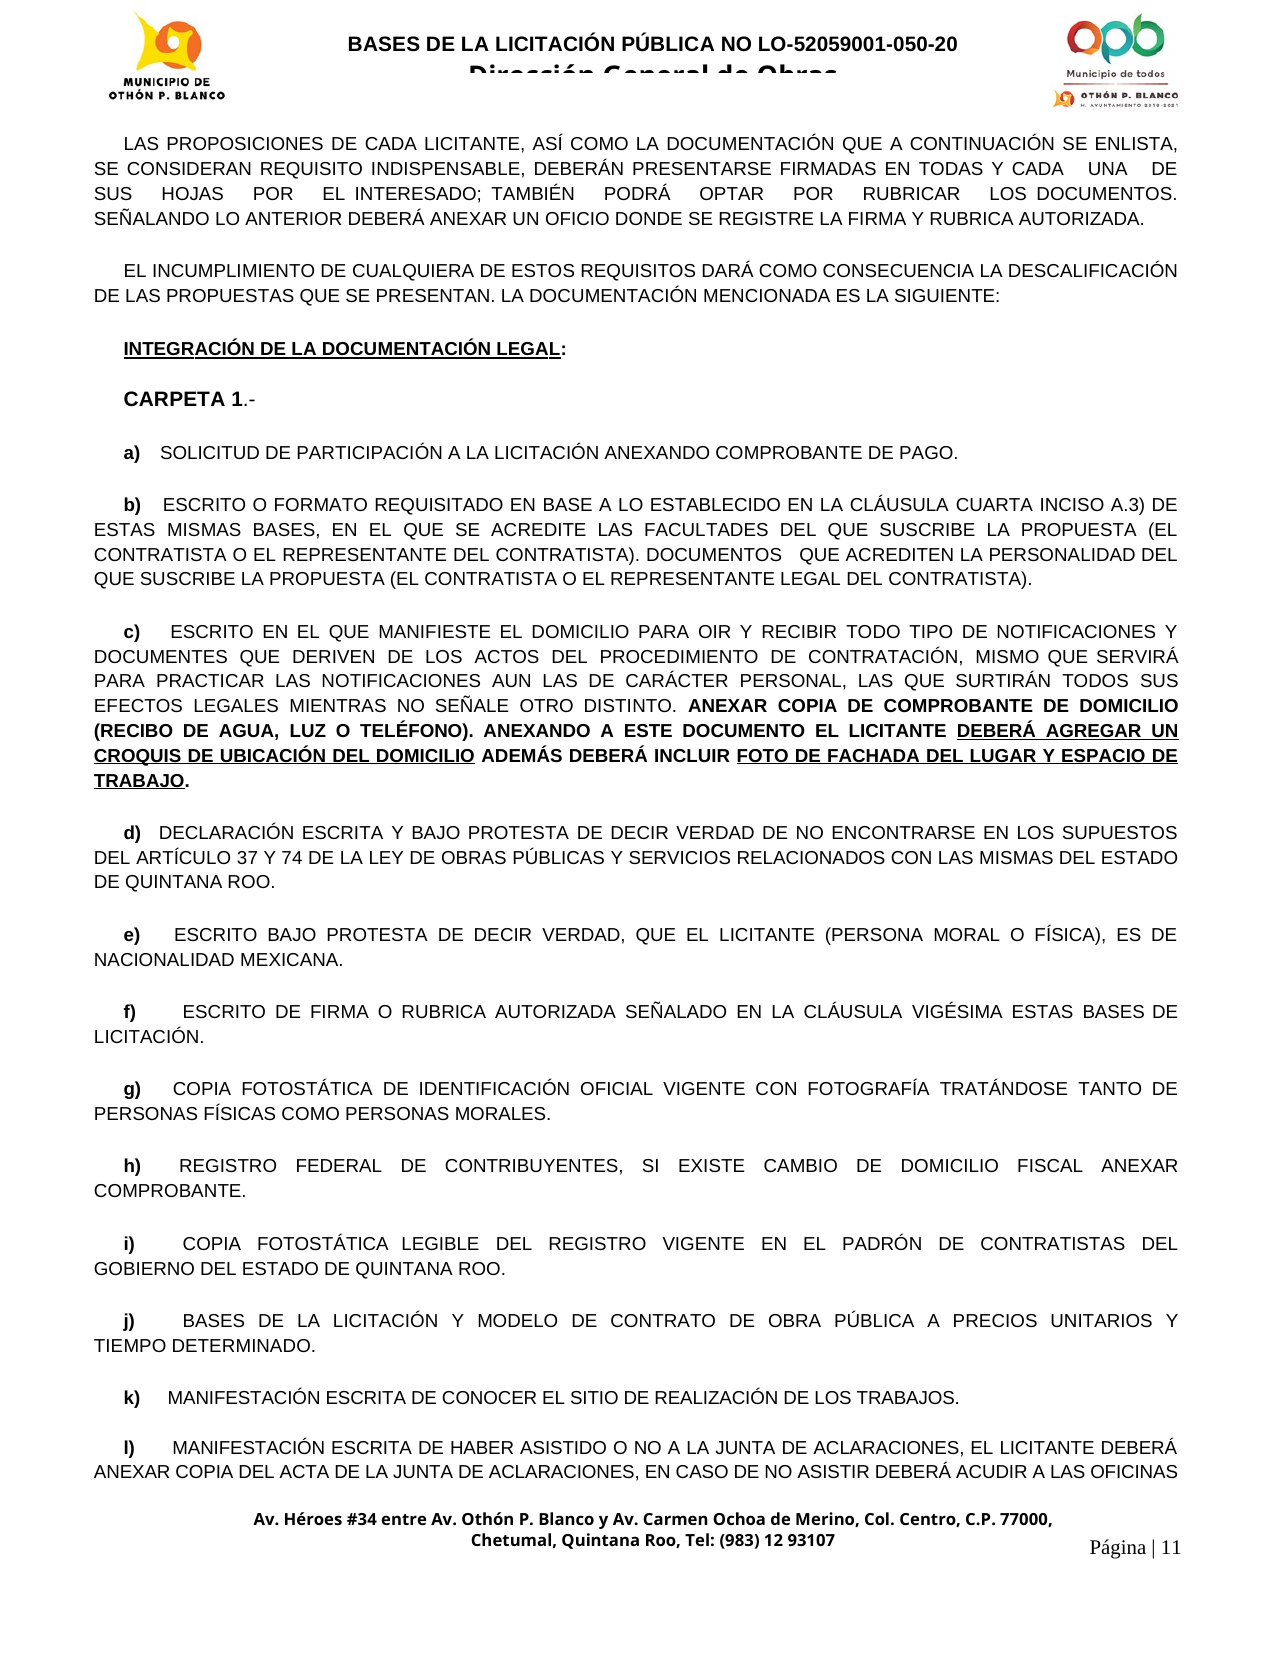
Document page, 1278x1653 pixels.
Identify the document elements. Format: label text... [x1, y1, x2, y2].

text EL INCUMPLIMIENTO DE CUALQUIERA DE ESTOS REQUISITOS DARÁ COMO CONSECUENCIA LA DESCALIFICACIÓN DE LAS PROPUESTAS QUE SE PRESENTAN. LA DOCUMENTACIÓN MENCIONADA ES LA SIGUIENTE: [94, 260, 1178, 306]
text LAS PROPOSICIONES DE CADA LICITANTE, ASÍ COMO LA DOCUMENTACIÓN QUE A CONTINUACIÓN SE ENLISTA, SE CONSIDERAN REQUISITO INDISPENSABLE, DEBERÁN PRESENTARSE FIRMADAS EN TODAS Y CADA UNA DE SUS HOJAS POR EL INTERESADO; TAMBIÉN PODRÁ OPTAR POR RUBRICAR LOS DOCUMENTOS. SEÑALANDO LO ANTERIOR DEBERÁ ANEXAR UN OFICIO DONDE SE REGISTRE LA FIRMA Y RUBRICA AUTORIZADA. [94, 133, 1178, 229]
text c) ESCRITO EN EL QUE MANIFIESTE EL DOMICILIO PARA OIR Y RECIBIR TODO TIPO DE NOTIFICACIONES Y DOCUMENTES QUE DERIVEN DE LOS ACTOS DEL PROCEDIMIENTO DE CONTRATACIÓN, MISMO QUE SERVIRÁ PARA PRACTICAR LAS NOTIFICACIONES AUN LAS DE CARÁCTER PERSONAL, LAS QUE SURTIRÁN TODOS SUS EFECTOS LEGALES MIENTRAS NO SEÑALE OTRO DISTINTO. ANEXAR COPIA DE COMPROBANTE DE DOMICILIO (RECIBO DE AGUA, LUZ O TELÉFONO). ANEXANDO A ESTE DOCUMENTO EL LICITANTE DEBERÁ AGREGAR UN CROQUIS DE UBICACIÓN DEL DOMICILIO ADEMÁS DEBERÁ INCLUIR FOTO DE FACHADA DEL LUGAR Y ESPACIO DE TRABAJO. [94, 621, 1178, 791]
text e) ESCRITO BAJO PROTESTA DE DECIR VERDAD, QUE EL LICITANTE (PERSONA MORAL O FÍSICA), ES DE NACIONALIDAD MEXICANA. [94, 924, 1178, 970]
text h) REGISTRO FEDERAL DE CONTRIBUYENTES, SI EXISTE CAMBIO DE DOMICILIO FISCAL ANEXAR COMPROBANTE. [94, 1155, 1178, 1202]
text a) SOLICITUD DE PARTICIPACIÓN A LA LICITACIÓN ANEXANDO COMPROBANTE DE PAGO. [94, 441, 1178, 463]
text d) DECLARACIÓN ESCRITA Y BAJO PROTESTA DE DECIR VERDAD DE NO ENCONTRARSE EN LOS SUPUESTOS DEL ARTÍCULO 37 Y 74 DE LA LEY DE OBRAS PÚBLICAS Y SERVICIOS RELACIONADOS CON LAS MISMAS DEL ESTADO DE QUINTANA ROO. [94, 822, 1178, 893]
text g) COPIA FOTOSTÁTICA DE IDENTIFICACIÓN OFICIAL VIGENTE CON FOTOGRAFÍA TRATÁNDOSE TANTO DE PERSONAS FÍSICAS COMO PERSONAS MORALES. [94, 1078, 1178, 1124]
text INTEGRACIÓN DE LA DOCUMENTACIÓN LEGAL: [94, 337, 1178, 360]
text i) COPIA FOTOSTÁTICA LEGIBLE DEL REGISTRO VIGENTE EN EL PADRÓN DE CONTRATISTAS DEL GOBIERNO DEL ESTADO DE QUINTANA ROO. [94, 1232, 1178, 1279]
picture [1049, 13, 1192, 113]
text j) BASES DE LA LICITACIÓN Y MODELO DE CONTRATO DE OBRA PÚBLICA A PRECIOS UNITARIOS Y TIEMPO DETERMINADO. [94, 1310, 1178, 1356]
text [94, 1436, 1178, 1483]
text f) ESCRITO DE FIRMA O RUBRICA AUTORIZADA SEÑALADO EN LA CLÁUSULA VIGÉSIMA ESTAS BASES DE LICITACIÓN. [94, 1001, 1178, 1047]
picture [104, 0, 237, 114]
text k) MANIFESTACIÓN ESCRITA DE CONOCER EL SITIO DE REALIZACIÓN DE LOS TRABAJOS. [94, 1387, 1178, 1408]
text CARPETA 1.- [94, 386, 1178, 410]
text b) ESCRITO O FORMATO REQUISITADO EN BASE A LO ESTABLECIDO EN LA CLÁUSULA CUARTA INCISO A.3) DE ESTAS MISMAS BASES, EN EL QUE SE ACREDITE LAS FACULTADES DEL QUE SUSCRIBE LA PROPUESTA (EL CONTRATISTA O EL REPRESENTANTE DEL CONTRATISTA). DOCUMENTOS QUE ACREDITEN LA PERSONALIDAD DEL QUE SUSCRIBE LA PROPUESTA (EL CONTRATISTA O EL REPRESENTANTE LEGAL DEL CONTRATISTA). [94, 494, 1178, 590]
